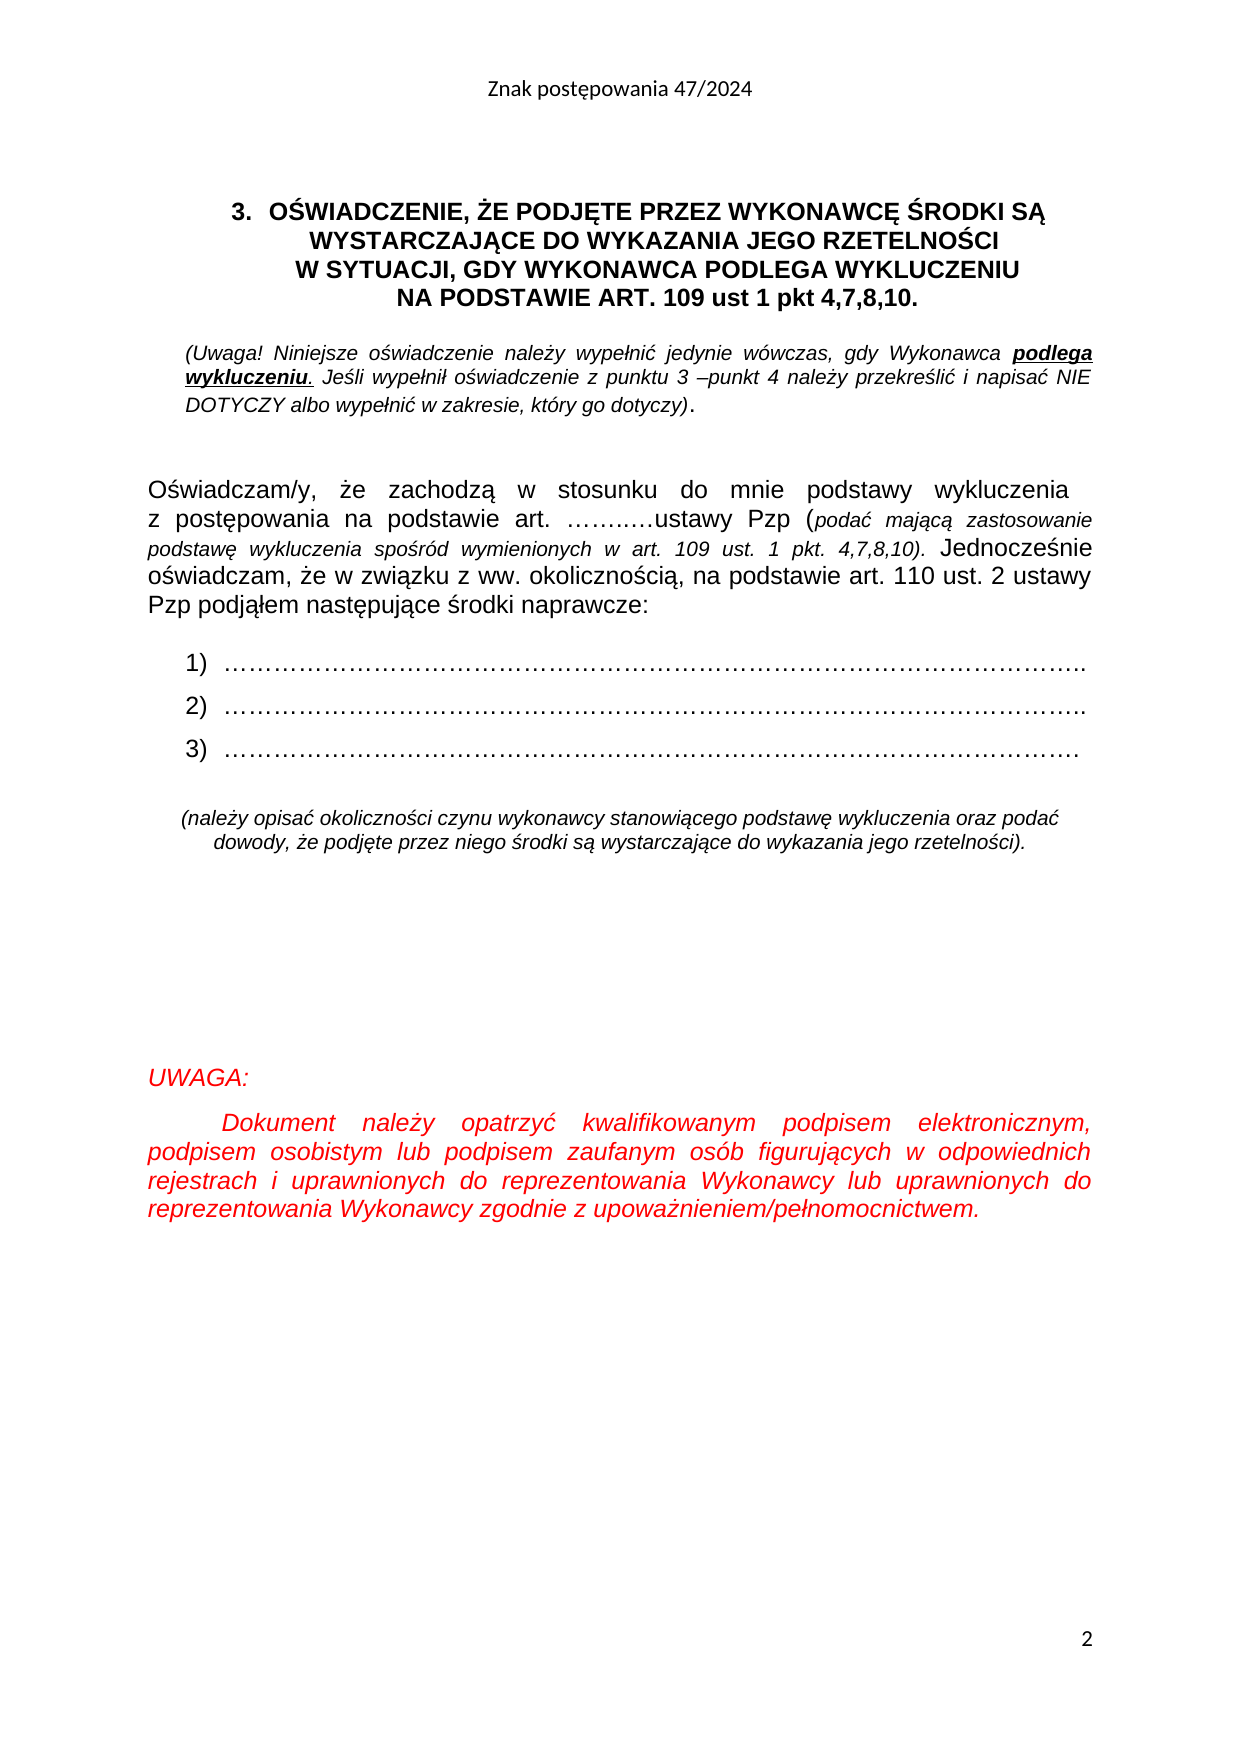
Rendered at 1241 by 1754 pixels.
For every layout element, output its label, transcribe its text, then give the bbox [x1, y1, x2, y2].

text (należy opisać okoliczności czynu wykonawcy stanowiącego podstawę wykluczenia oraz podać dowody, że podjęte przez niego środki są wystarczające do wykazania jego rzetelności). [148, 806, 1093, 854]
text Dokument należy opatrzyć kwalifikowanym podpisem elektronicznym, podpisem osobistym lub podpisem zaufanym osób figurujących w odpowiednich rejestrach i uprawnionych do reprezentowania Wykonawcy lub uprawnionych do reprezentowania Wykonawcy zgodnie z upoważnieniem/pełnomocnictwem. [148, 1108, 1093, 1223]
text UWAGA: [148, 1063, 1093, 1092]
text Oświadczam/y, że zachodzą w stosunku do mnie podstawy wykluczenia z postępowania na podstawie art. ……..…ustawy Pzp (podać mającą zastosowanie podstawę wykluczenia spośród wymienionych w art. 109 ust. 1 pkt. 4,7,8,10). Jednocześnie oświadczam, że w związku z ww. okolicznością, na podstawie art. 110 ust. 2 ustawy Pzp podjąłem następujące środki naprawcze: [148, 475, 1093, 619]
text (Uwaga! Niniejsze oświadczenie należy wypełnić jedynie wówczas, gdy Wykonawca podlega wykluczeniu. Jeśli wypełnił oświadczenie z punktu 3 –punkt 4 należy przekreślić i napisać NIE DOTYCZY albo wypełnić w zakresie, który go dotyczy). [185, 341, 1093, 418]
text NA PODSTAWIE ART. 109 ust 1 pkt 4,7,8,10. [223, 283, 1093, 312]
list OŚWIADCZENIE, ŻE PODJĘTE PRZEZ WYKONAWCĘ ŚRODKI SĄ WYSTARCZAJĄCE DO WYKAZANIA JEGO RZETELNOŚCI W SYTUACJI, GDY WYKONAWCA PODLEGA WYKLUCZENIU [185, 197, 1093, 283]
list ………………………………………………………………………………………….. [185, 691, 1093, 719]
list …………………………………………………………………………………………. [185, 734, 1093, 763]
list ………………………………………………………………………………………….. [185, 648, 1093, 676]
